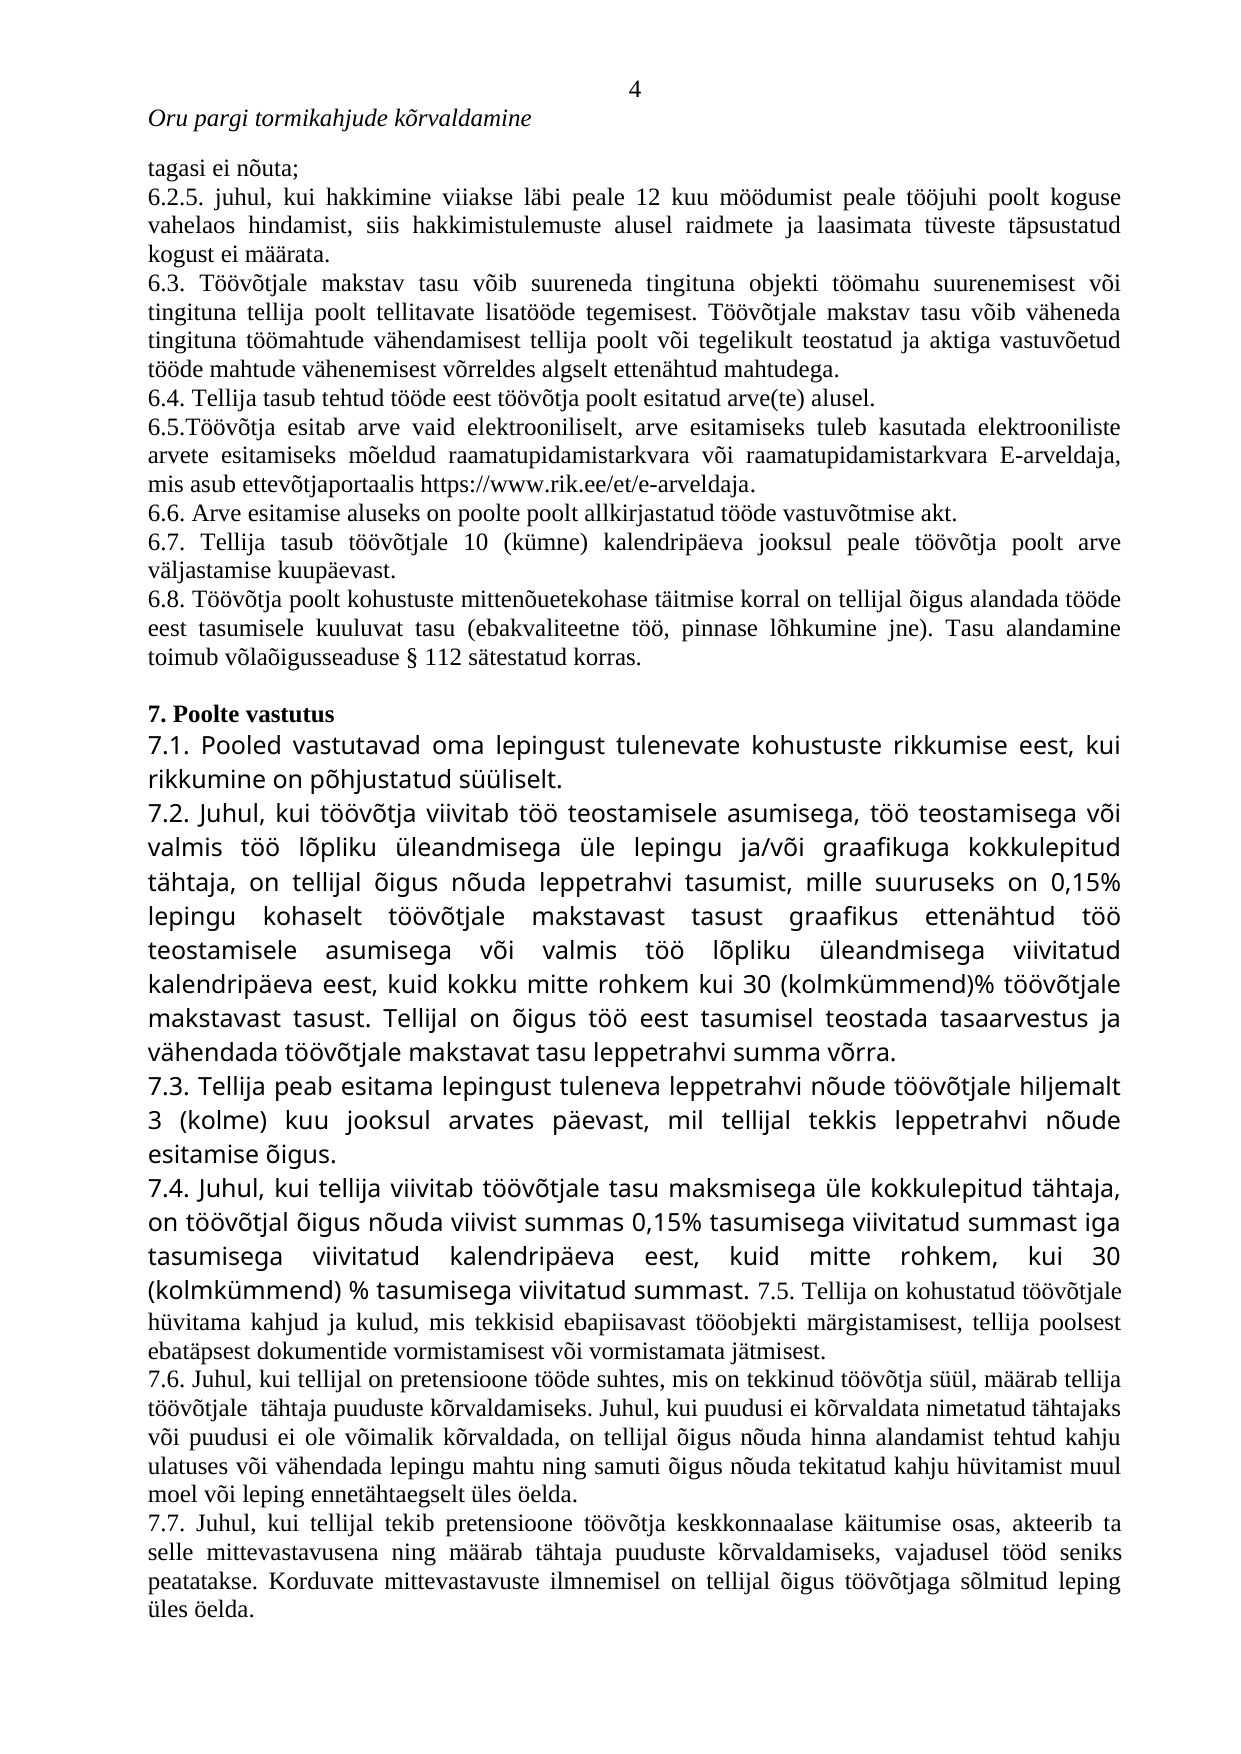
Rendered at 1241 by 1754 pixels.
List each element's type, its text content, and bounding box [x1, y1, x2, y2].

text 7.7. Juhul, kui tellijal tekib pretensioone töövõtja keskkonnaalase käitumise osas, akteerib ta selle mittevastavusena ning määrab tähtaja puuduste kõrvaldamiseks, vajadusel tööd seniks peatatakse. Korduvate mittevastavuste ilmnemisel on tellijal õigus töövõtjaga sõlmitud leping üles öelda. [148, 1508, 1122, 1623]
text 6.7. Tellija tasub töövõtjale 10 (kümne) kalendripäeva jooksul peale töövõtja poolt arve väljastamise kuupäevast. [148, 527, 1122, 584]
text 6.8. Töövõtja poolt kohustuste mittenõuetekohase täitmise korral on tellijal õigus alandada tööde eest tasumisele kuuluvat tasu (ebakvaliteetne töö, pinnase lõhkumine jne). Tasu alandamine toimub võlaõigusseaduse § 112 sätestatud korras. [148, 584, 1122, 670]
text 6.4. Tellija tasub tehtud tööde eest töövõtja poolt esitatud arve(te) alusel. [148, 383, 1122, 412]
text 7.1. Pooled vastutavad oma lepingust tulenevate kohustuste rikkumise eest, kui rikkumine on põhjustatud süüliselt. [148, 728, 1122, 796]
text 7. Poolte vastutus [148, 699, 1122, 728]
text 7.3. Tellija peab esitama lepingust tuleneva leppetrahvi nõude töövõtjale hiljemalt 3 (kolme) kuu jooksul arvates päevast, mil tellijal tekkis leppetrahvi nõude esitamise õigus. [148, 1068, 1122, 1171]
text 6.2.5. juhul, kui hakkimine viiakse läbi peale 12 kuu möödumist peale tööjuhi poolt koguse vahelaos hindamist, siis hakkimistulemuste alusel raidmete ja laasimata tüveste täpsustatud kogust ei määrata. [148, 182, 1122, 268]
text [148, 153, 1122, 182]
text 7.6. Juhul, kui tellijal on pretensioone tööde suhtes, mis on tekkinud töövõtja süül, määrab tellija töövõtjale tähtaja puuduste kõrvaldamiseks. Juhul, kui puudusi ei kõrvaldata nimetatud tähtajaks või puudusi ei ole võimalik kõrvaldada, on tellijal õigus nõuda hinna alandamist tehtud kahju ulatuses või vähendada lepingu mahtu ning samuti õigus nõuda tekitatud kahju hüvitamist muul moel või leping ennetähtaegselt üles öelda. [148, 1364, 1122, 1508]
text 7.4. Juhul, kui tellija viivitab töövõtjale tasu maksmisega üle kokkulepitud tähtaja, on töövõtjal õigus nõuda viivist summas 0,15% tasumisega viivitatud summast iga tasumisega viivitatud kalendripäeva eest, kuid mitte rohkem, kui 30 (kolmkümmend) % tasumisega viivitatud summast. 7.5. Tellija on kohustatud töövõtjale hüvitama kahjud ja kulud, mis tekkisid ebapiisavast tööobjekti märgistamisest, tellija poolsest ebatäpsest dokumentide vormistamisest või vormistamata jätmisest. [148, 1171, 1122, 1364]
text 6.5.Töövõtja esitab arve vaid elektrooniliselt, arve esitamiseks tuleb kasutada elektrooniliste arvete esitamiseks mõeldud raamatupidamistarkvara või raamatupidamistarkvara E-arveldaja, mis asub ettevõtjaportaalis https://www.rik.ee/et/e-arveldaja. [148, 412, 1122, 498]
text 6.3. Töövõtjale makstav tasu võib suureneda tingituna objekti töömahu suurenemisest või tingituna tellija poolt tellitavate lisatööde tegemisest. Töövõtjale makstav tasu võib väheneda tingituna töömahtude vähendamisest tellija poolt või tegelikult teostatud ja aktiga vastuvõetud tööde mahtude vähenemisest võrreldes algselt ettenähtud mahtudega. [148, 268, 1122, 383]
text 7.2. Juhul, kui töövõtja viivitab töö teostamisele asumisega, töö teostamisega või valmis töö lõpliku üleandmisega üle lepingu ja/või graafikuga kokkulepitud tähtaja, on tellijal õigus nõuda leppetrahvi tasumist, mille suuruseks on 0,15% lepingu kohaselt töövõtjale makstavast tasust graafikus ettenähtud töö teostamisele asumisega või valmis töö lõpliku üleandmisega viivitatud kalendripäeva eest, kuid kokku mitte rohkem kui 30 (kolmkümmend)% töövõtjale makstavast tasust. Tellijal on õigus töö eest tasumisel teostada tasaarvestus ja vähendada töövõtjale makstavat tasu leppetrahvi summa võrra. [148, 796, 1122, 1068]
text 6.6. Arve esitamise aluseks on poolte poolt allkirjastatud tööde vastuvõtmise akt. [148, 498, 1122, 527]
